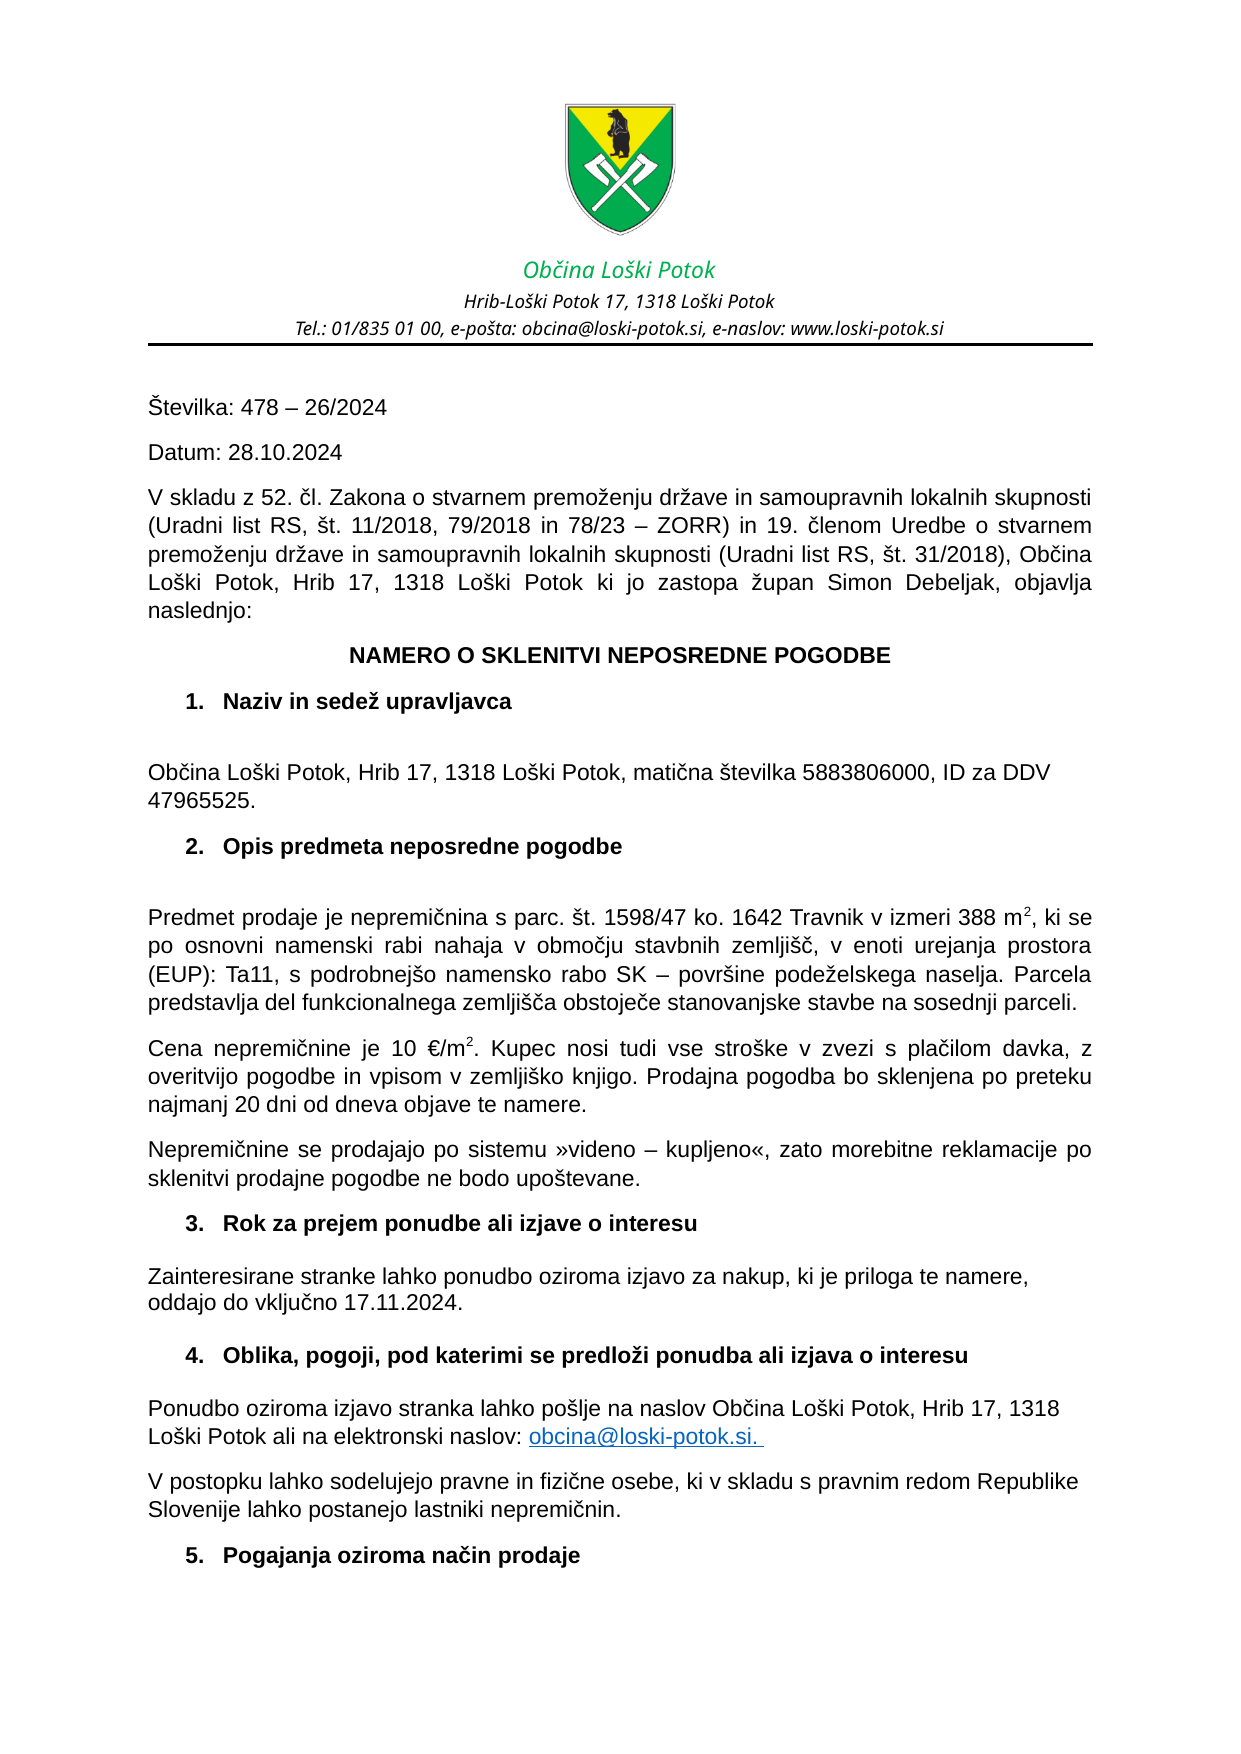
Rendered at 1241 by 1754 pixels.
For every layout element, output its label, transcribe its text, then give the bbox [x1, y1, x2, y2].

text Tel.: 01/835 01 00, e-pošta: obcina@loski-potok.si, e-naslov: www.loski-potok.si [148, 316, 1093, 343]
text Številka: 478 – 26/2024 [148, 393, 1093, 420]
text Nepremičnine se prodajajo po sistemu »videno – kupljeno«, zato morebitne reklamacije po sklenitvi prodajne pogodbe ne bodo upoštevane. [148, 1136, 1093, 1191]
text Zainteresirane stranke lahko ponudbo oziroma izjavo za nakup, ki je priloga te namere, oddajo do vključno 17.11.2024. [148, 1263, 1093, 1315]
text V skladu z 52. čl. Zakona o stvarnem premoženju države in samoupravnih lokalnih skupnosti (Uradni list RS, št. 11/2018, 79/2018 in 78/23 – ZORR) in 19. členom Uredbe o stvarnem premoženju države in samoupravnih lokalnih skupnosti (Uradni list RS, št. 31/2018), Občina Loški Potok, Hrib 17, 1318 Loški Potok ki jo zastopa župan Simon Debeljak, objavlja naslednjo: [148, 484, 1093, 624]
text Ponudbo oziroma izjavo stranka lahko pošlje na naslov Občina Loški Potok, Hrib 17, 1318 Loški Potok ali na elektronski naslov: obcina@loski-potok.si. [148, 1394, 1093, 1449]
text Občina Loški Potok, Hrib 17, 1318 Loški Potok, matična številka 5883806000, ID za DDV 47965525. [148, 759, 1093, 814]
text Predmet prodaje je nepremičnina s parc. št. 1598/47 ko. 1642 Travnik v izmeri 388 m2, ki se po osnovni namenski rabi nahaja v območju stavbnih zemljišč, v enoti urejanja prostora (EUP): Ta11, s podrobnejšo namensko rabo SK – površine podeželskega naselja. Parcela predstavlja del funkcionalnega zemljišča obstoječe stanovanjske stavbe na sosednji parceli. [148, 904, 1093, 1016]
list Oblika, pogoji, pod katerimi se predloži ponudba ali izjava o interesu [185, 1342, 1093, 1368]
list Naziv in sedež upravljavca [185, 688, 1093, 714]
text V postopku lahko sodelujejo pravne in fizične osebe, ki v skladu s pravnim redom Republike Slovenije lahko postanejo lastniki nepremičnin. [148, 1468, 1093, 1523]
text Hrib-Loški Potok 17, 1318 Loški Potok [148, 288, 1093, 314]
text Datum: 28.10.2024 [148, 438, 1093, 465]
text Občina Loški Potok [148, 254, 1093, 286]
list Rok za prejem ponudbe ali izjave o interesu [185, 1210, 1093, 1236]
text Cena nepremičnine je 10 €/m2. Kupec nosi tudi vse stroške v zvezi s plačilom davka, z overitvijo pogodbe in vpisom v zemljiško knjigo. Prodajna pogodba bo sklenjena po preteku najmanj 20 dni od dneva objave te namere. [148, 1034, 1093, 1118]
picture [564, 103, 676, 236]
list Opis predmeta neposredne pogodbe [185, 833, 1093, 859]
list Pogajanja oziroma način prodaje [185, 1542, 1093, 1568]
text NAMERO O SKLENITVI NEPOSREDNE POGODBE [148, 642, 1093, 669]
